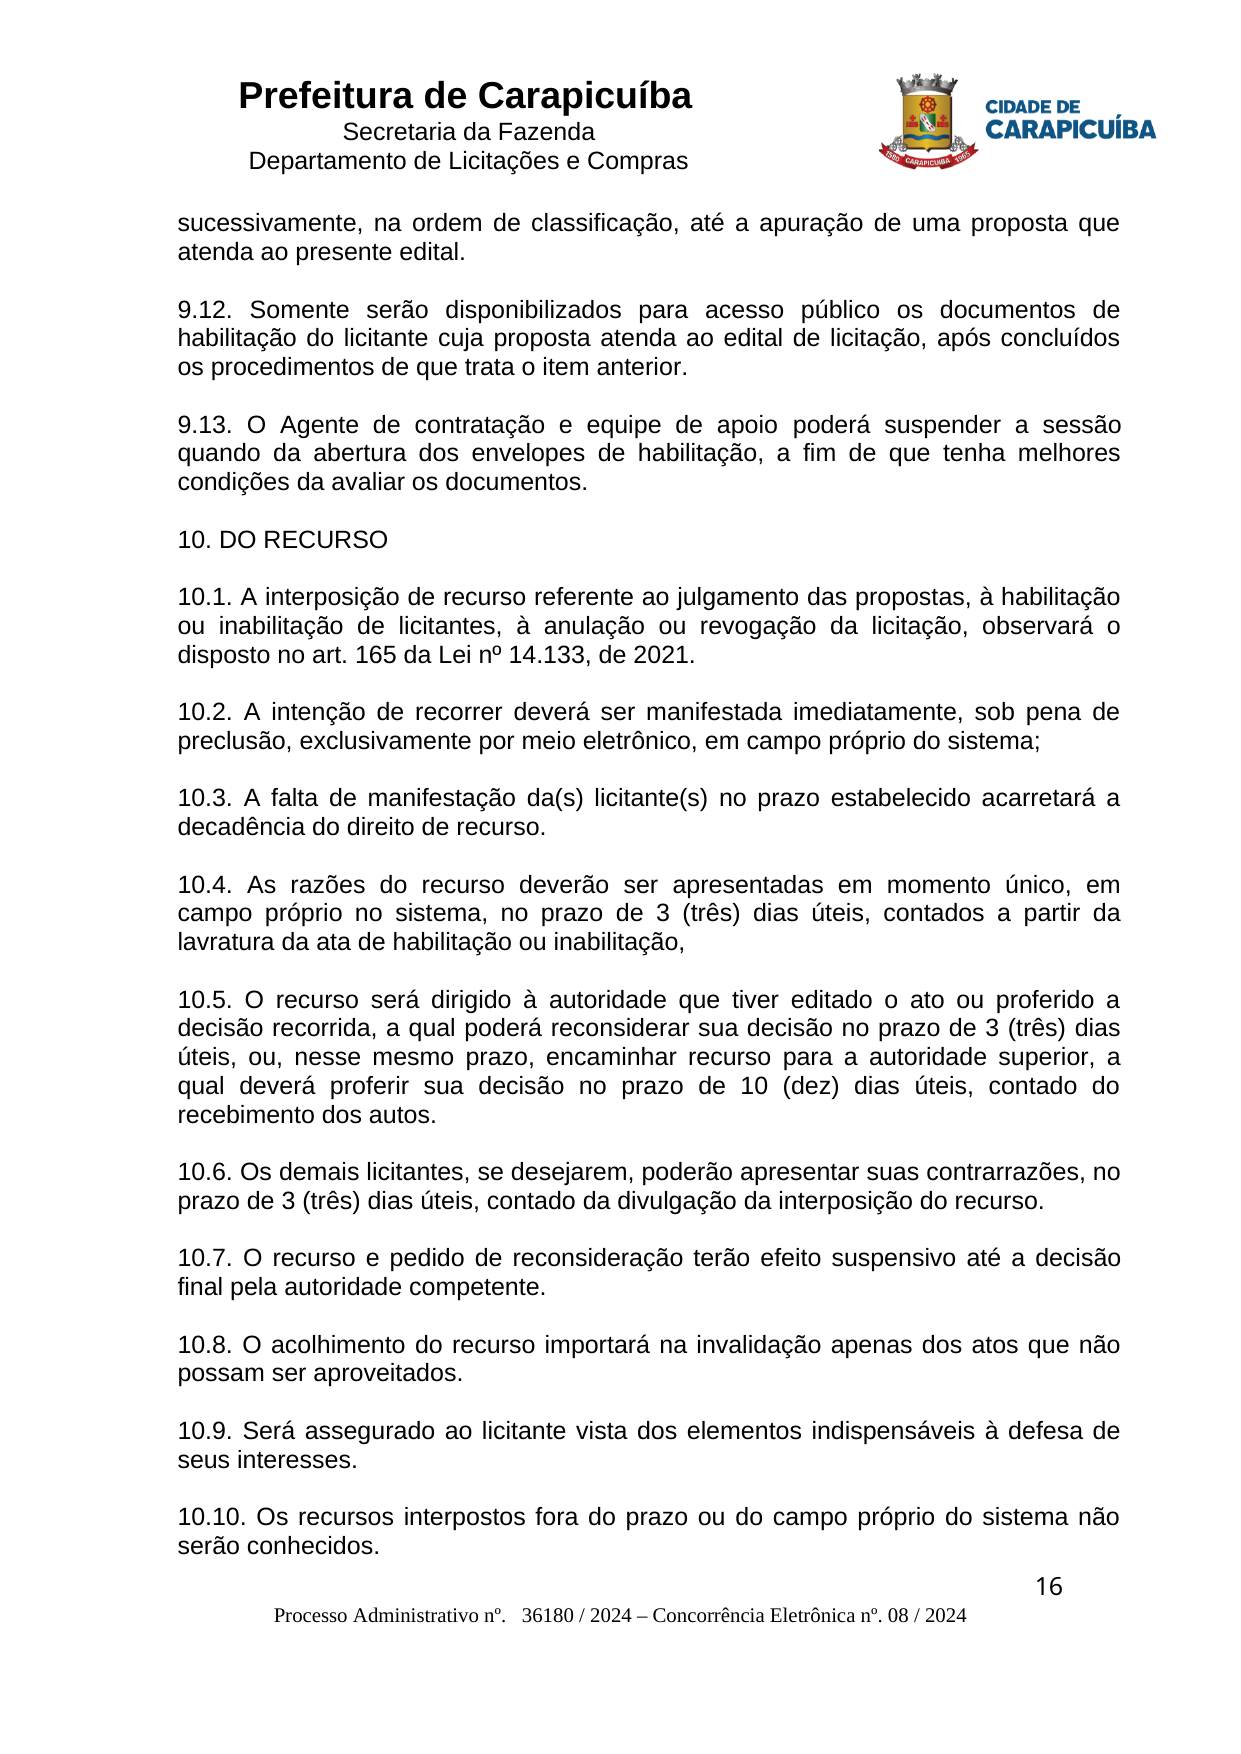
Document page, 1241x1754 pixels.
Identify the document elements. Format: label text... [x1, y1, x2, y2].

text 10. DO RECURSO [177, 525, 1122, 553]
text 10.6. Os demais licitantes, se desejarem, poderão apresentar suas contrarrazões, no prazo de 3 (três) dias úteis, contado da divulgação da interposição do recurso. [177, 1157, 1122, 1215]
text 10.2. A intenção de recorrer deverá ser manifestada imediatamente, sob pena de preclusão, exclusivamente por meio eletrônico, em campo próprio do sistema; [177, 697, 1122, 755]
text 10.3. A falta de manifestação da(s) licitante(s) no prazo estabelecido acarretará a decadência do direito de recurso. [177, 783, 1122, 841]
text 10.4. As razões do recurso deverão ser apresentadas em momento único, em campo próprio no sistema, no prazo de 3 (três) dias úteis, contados a partir da lavratura da ata de habilitação ou inabilitação, [177, 870, 1122, 956]
text 9.12. Somente serão disponibilizados para acesso público os documentos de habilitação do licitante cuja proposta atenda ao edital de licitação, após concluídos os procedimentos de que trata o item anterior. [177, 295, 1122, 381]
text 9.13. O Agente de contratação e equipe de apoio poderá suspender a sessão quando da abertura dos envelopes de habilitação, a fim de que tenha melhores condições da avaliar os documentos. [177, 410, 1122, 496]
text 10.7. O recurso e pedido de reconsideração terão efeito suspensivo até a decisão final pela autoridade competente. [177, 1243, 1122, 1301]
text 10.8. O acolhimento do recurso importará na invalidação apenas dos atos que não possam ser aproveitados. [177, 1330, 1122, 1387]
text 10.5. O recurso será dirigido à autoridade que tiver editado o ato ou proferido a decisão recorrida, a qual poderá reconsiderar sua decisão no prazo de 3 (três) dias úteis, ou, nesse mesmo prazo, encaminhar recurso para a autoridade superior, a qual deverá proferir sua decisão no prazo de 10 (dez) dias úteis, contado do recebimento dos autos. [177, 985, 1122, 1128]
picture [877, 65, 1159, 172]
text 10.10. Os recursos interpostos fora do prazo ou do campo próprio do sistema não serão conhecidos. [177, 1502, 1122, 1560]
text 10.1. A interposição de recurso referente ao julgamento das propostas, à habilitação ou inabilitação de licitantes, à anulação ou revogação da licitação, observará o disposto no art. 165 da Lei nº 14.133, de 2021. [177, 582, 1122, 668]
text 10.9. Será assegurado ao licitante vista dos elementos indispensáveis à defesa de seus interesses. [177, 1416, 1122, 1473]
